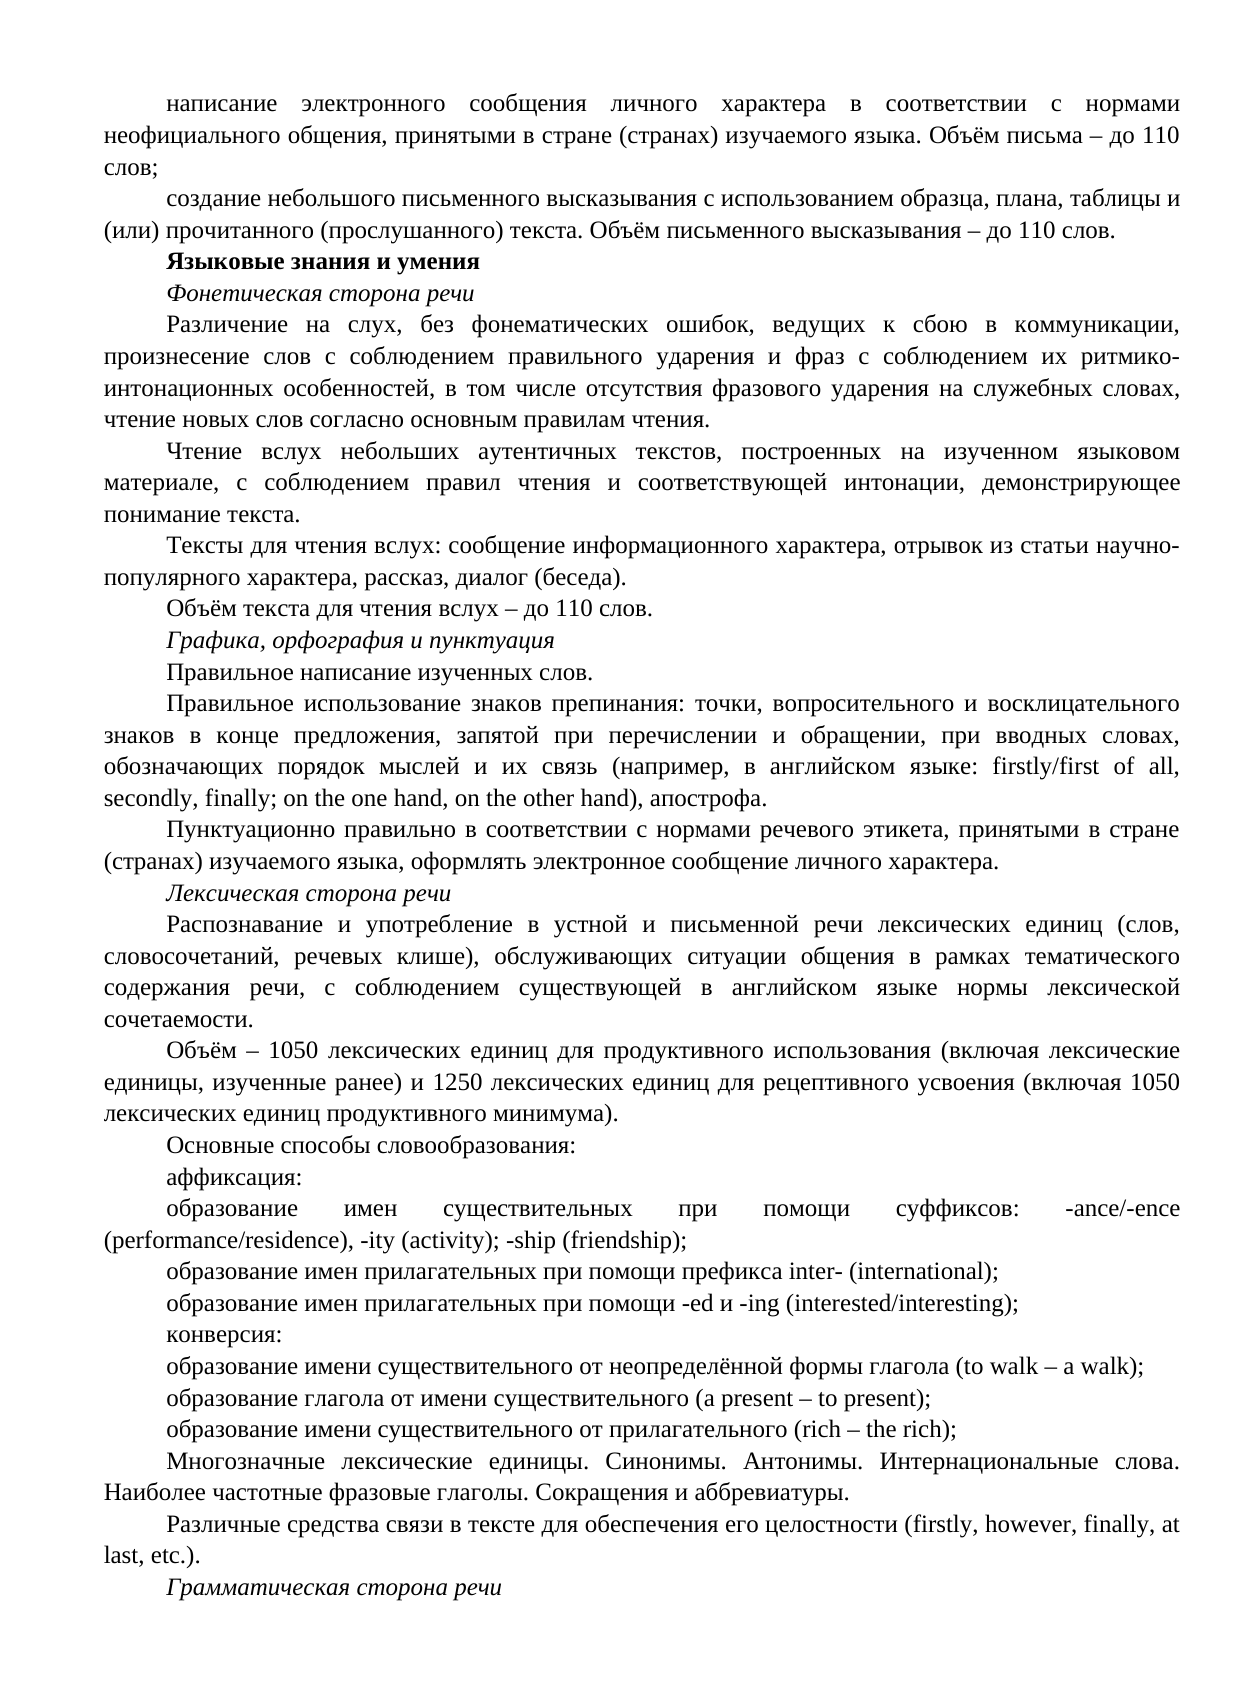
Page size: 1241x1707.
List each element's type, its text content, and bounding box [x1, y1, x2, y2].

text Основные способы словообразования: [103, 1130, 1181, 1159]
text образование имен прилагательных при помощи -ed и -ing (interested/interesting); [103, 1288, 1181, 1317]
text образование имен прилагательных при помощи префикса inter- (international); [103, 1256, 1181, 1285]
text Графика, орфография и пунктуация [103, 625, 1181, 654]
text Пунктуационно правильно в соответствии с нормами речевого этикета, принятыми в стране (странах) изучаемого языка, оформлять электронное сообщение личного характера. [103, 814, 1181, 875]
text Распознавание и употребление в устной и письменной речи лексических единиц (слов, словосочетаний, речевых клише), обслуживающих ситуации общения в рамках тематического содержания речи, с соблюдением существующей в английском языке нормы лексической сочетаемости. [103, 909, 1181, 1033]
text образование глагола от имени существительного (a present – to present); [103, 1383, 1181, 1411]
text образование имени существительного от прилагательного (rich – the rich); [103, 1414, 1181, 1443]
text Различные средства связи в тексте для обеспечения его целостности (firstly, however, finally, at last, etc.). [103, 1509, 1181, 1569]
text Грамматическая сторона речи [103, 1572, 1181, 1601]
text конверсия: [103, 1319, 1181, 1348]
text Языковые знания и умения [103, 246, 1181, 275]
text Фонетическая сторона речи [103, 278, 1181, 307]
text образование имени существительного от неопределённой формы глагола (to walk – a walk); [103, 1351, 1181, 1380]
text Правильное написание изученных слов. [103, 657, 1181, 685]
text образование имен существительных при помощи суффиксов: -ance/-ence (performance/residence), -ity (activity); -ship (friendship); [103, 1193, 1181, 1253]
text Объём – 1050 лексических единиц для продуктивного использования (включая лексические единицы, изученные ранее) и 1250 лексических единиц для рецептивного усвоения (включая 1050 лексических единиц продуктивного минимума). [103, 1035, 1181, 1127]
text Лексическая сторона речи [103, 878, 1181, 906]
text создание небольшого письменного высказывания с использованием образца, плана, таблицы и (или) прочитанного (прослушанного) текста. Объём письменного высказывания – до 110 слов. [103, 183, 1181, 243]
text Чтение вслух небольших аутентичных текстов, построенных на изученном языковом материале, с соблюдением правил чтения и соответствующей интонации, демонстрирующее понимание текста. [103, 436, 1181, 528]
text Объём текста для чтения вслух – до 110 слов. [103, 593, 1181, 622]
text написание электронного сообщения личного характера в соответствии с нормами неофициального общения, принятыми в стране (странах) изучаемого языка. Объём письма – до 110 слов; [103, 88, 1181, 180]
text аффиксация: [103, 1162, 1181, 1190]
text Многозначные лексические единицы. Синонимы. Антонимы. Интернациональные слова. Наиболее частотные фразовые глаголы. Сокращения и аббревиатуры. [103, 1446, 1181, 1506]
text Правильное использование знаков препинания: точки, вопросительного и восклицательного знаков в конце предложения, запятой при перечислении и обращении, при вводных словах, обозначающих порядок мыслей и их связь (например, в английском языке: firstly/first of all, secondly, finally; on the one hand, on the other hand), апострофа. [103, 688, 1181, 812]
text Различение на слух, без фонематических ошибок, ведущих к сбою в коммуникации, произнесение слов с соблюдением правильного ударения и фраз с соблюдением их ритмико-интонационных особенностей, в том числе отсутствия фразового ударения на служебных словах, чтение новых слов согласно основным правилам чтения. [103, 309, 1181, 433]
text Тексты для чтения вслух: сообщение информационного характера, отрывок из статьи научно-популярного характера, рассказ, диалог (беседа). [103, 530, 1181, 591]
